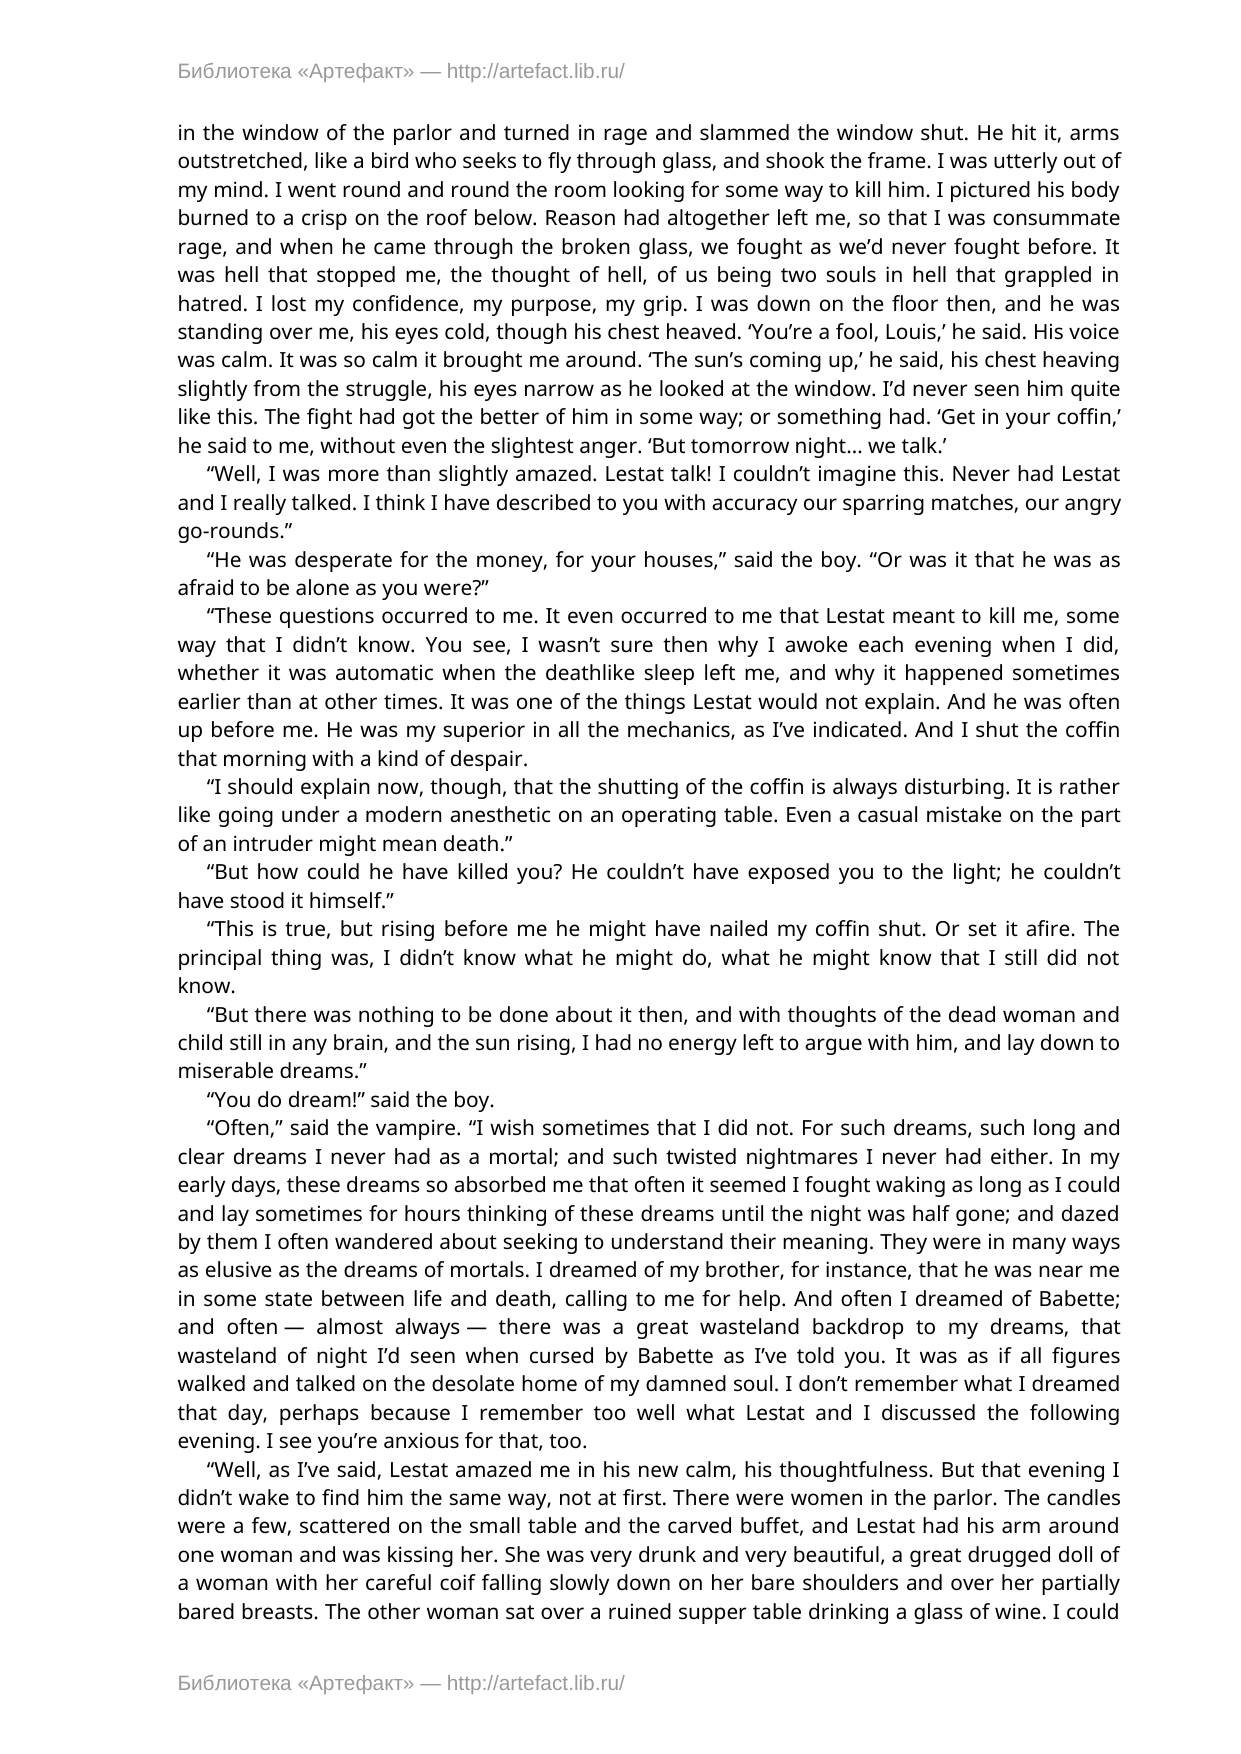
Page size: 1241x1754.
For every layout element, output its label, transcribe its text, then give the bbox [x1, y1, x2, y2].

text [177, 118, 1122, 459]
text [177, 1455, 1122, 1625]
text “I should explain now, though, that the shutting of the coffin is always disturbing. It is rather like going under a modern anesthetic on an operating table. Even a casual mistake on the part of an intruder might mean death.” [177, 772, 1122, 857]
text “Well, I was more than slightly amazed. Lestat talk! I couldn’t imagine this. Never had Lestat and I really talked. I think I have described to you with accuracy our sparring matches, our angry go-rounds.” [177, 459, 1122, 545]
text “This is true, but rising before me he might have nailed my coffin shut. Or set it afire. The principal thing was, I didn’t know what he might do, what he might know that I still did not know. [177, 914, 1122, 1000]
text “You do dream!” said the boy. [177, 1085, 1122, 1113]
text “Often,” said the vampire. “I wish sometimes that I did not. For such dreams, such long and clear dreams I never had as a mortal; and such twisted nightmares I never had either. In my early days, these dreams so absorbed me that often it seemed I fought waking as long as I could and lay sometimes for hours thinking of these dreams until the night was half gone; and dazed by them I often wandered about seeking to understand their meaning. They were in many ways as elusive as the dreams of mortals. I dreamed of my brother, for instance, that he was near me in some state between life and death, calling to me for help. And often I dreamed of Babette; and often — almost always — there was a great wasteland backdrop to my dreams, that wasteland of night I’d seen when cursed by Babette as I’ve told you. It was as if all figures walked and talked on the desolate home of my damned soul. I don’t remember what I dreamed that day, perhaps because I remember too well what Lestat and I discussed the following evening. I see you’re anxious for that, too. [177, 1113, 1122, 1455]
text “These questions occurred to me. It even occurred to me that Lestat meant to kill me, some way that I didn’t know. You see, I wasn’t sure then why I awoke each evening when I did, whether it was automatic when the deathlike sleep left me, and why it happened sometimes earlier than at other times. It was one of the things Lestat would not explain. And he was often up before me. He was my superior in all the mechanics, as I’ve indicated. And I shut the coffin that morning with a kind of despair. [177, 602, 1122, 772]
text “But how could he have killed you? He couldn’t have exposed you to the light; he couldn’t have stood it himself.” [177, 857, 1122, 914]
text “But there was nothing to be done about it then, and with thoughts of the dead woman and child still in any brain, and the sun rising, I had no energy left to argue with him, and lay down to miserable dreams.” [177, 1000, 1122, 1085]
text “He was desperate for the money, for your houses,” said the boy. “Or was it that he was as afraid to be alone as you were?” [177, 545, 1122, 602]
